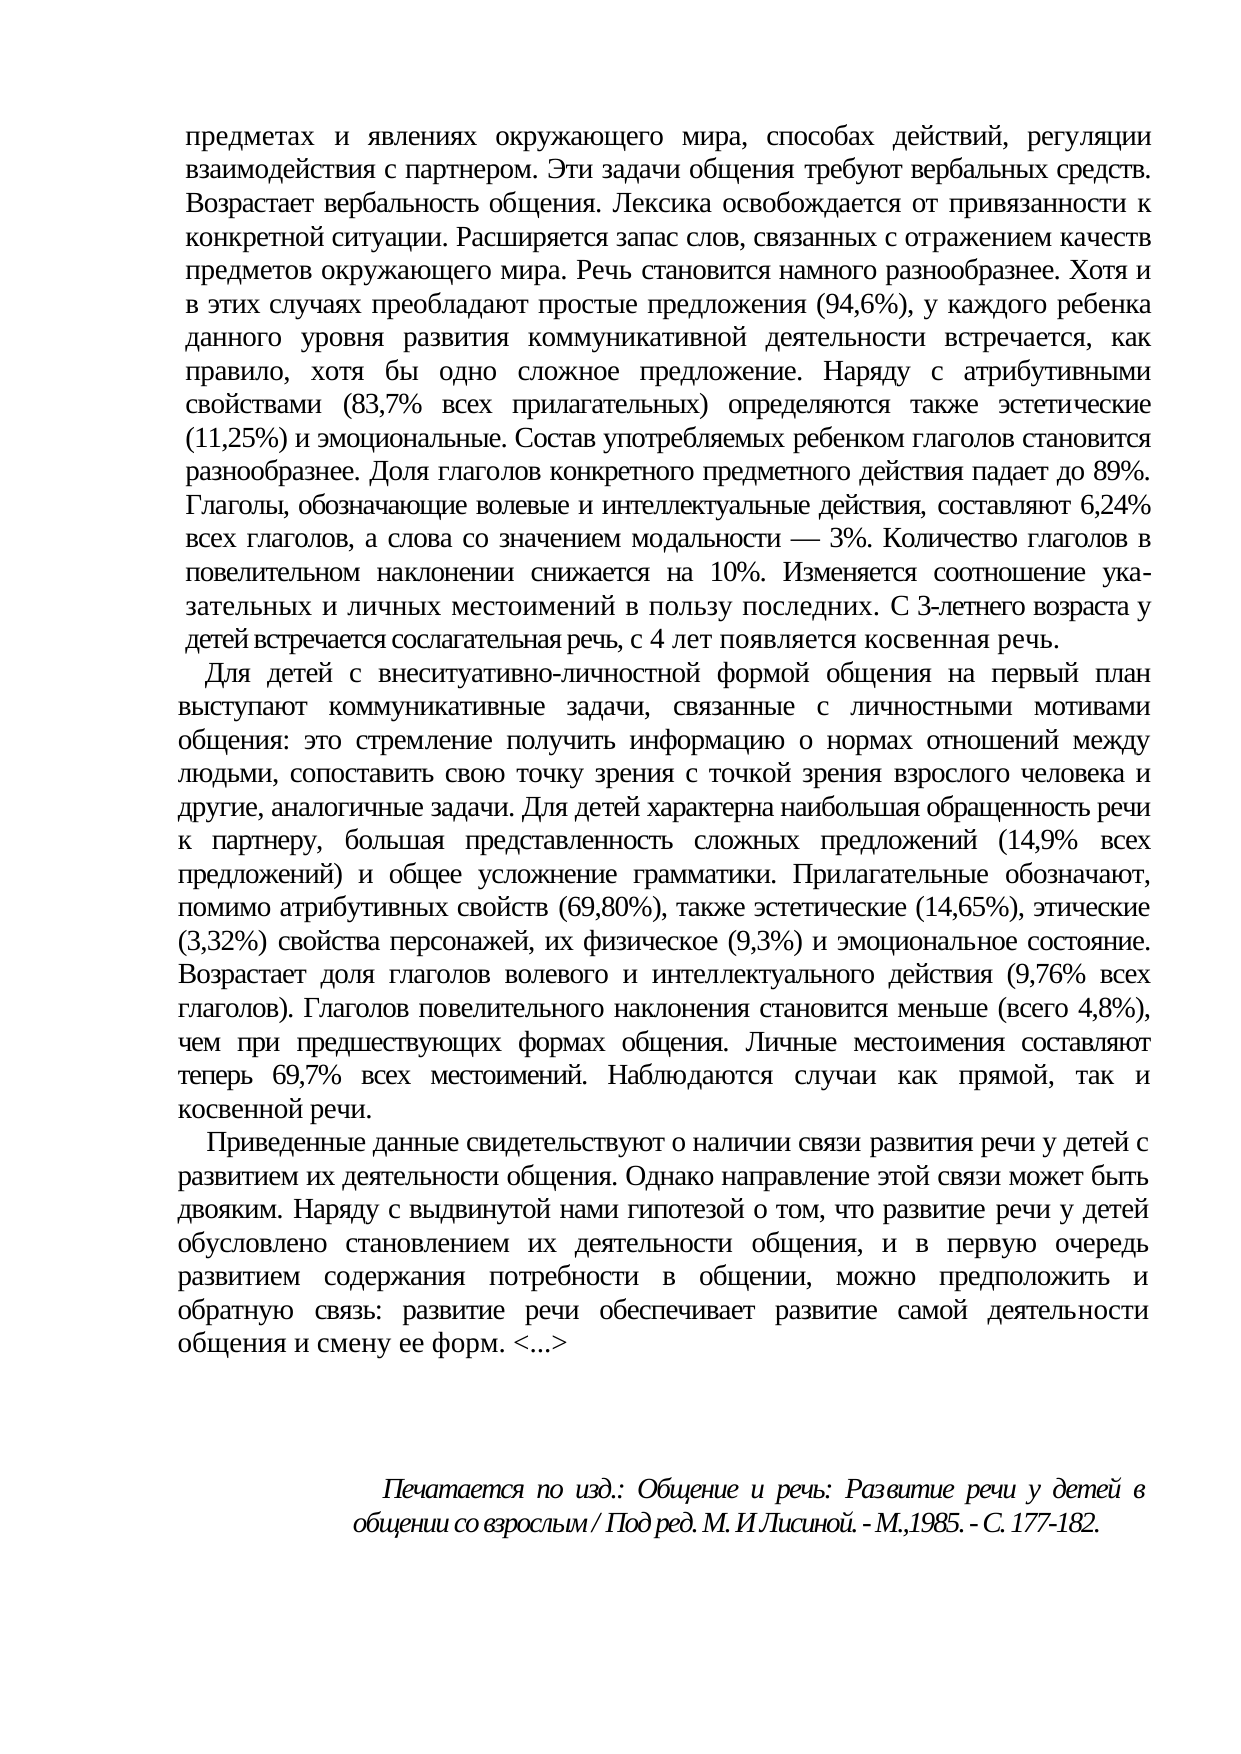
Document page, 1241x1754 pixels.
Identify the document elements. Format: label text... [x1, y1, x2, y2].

text Печатается по изд.: Общение и речь: Развитие речи у детей в общении со взрослым / Под ред. М. И Лисиной. - М.,1985. - С. 177-182. [353, 1471, 1149, 1538]
text Приведенные данные свидетельствуют о наличии связи развития речи у детей с развитием их деятельности общения. Однако направление этой связи может быть двояким. Наряду с выдвинутой нами гипотезой о том, что развитие речи у детей обусловлено становлением их деятельности общения, и в первую очередь развитием содержания потребности в общении, можно предположить и обратную связь: развитие речи обеспечивает развитие самой деятельности общения и смену ее форм. <...> [177, 1124, 1149, 1359]
text Для детей с внеситуативно-личностной формой общения на первый план выступают коммуникативные задачи, связанные с личностными мотивами общения: это стремление получить информацию о нормах отношений между людьми, сопоставить свою точку зрения с точкой зрения взрослого человека и другие, аналогичные задачи. Для детей характерна наибольшая обращенность речи к партнеру, большая представленность сложных предложений (14,9% всех предложений) и общее усложнение грамматики. Прилагательные обозначают, помимо атрибутивных свойств (69,80%), также эстетические (14,65%), этические (3,32%) свойства персонажей, их физическое (9,3%) и эмоциональное состояние. Возрастает доля глаголов волевого и интеллектуального действия (9,76% всех глаголов). Глаголов повелительного наклонения становится меньше (всего 4,8%), чем при предшествующих формах общения. Личные местоимения составляют теперь 69,7% всех местоимений. Наблюдаются случаи как прямой, так и косвенной речи. [178, 655, 1151, 1124]
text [185, 118, 1152, 655]
